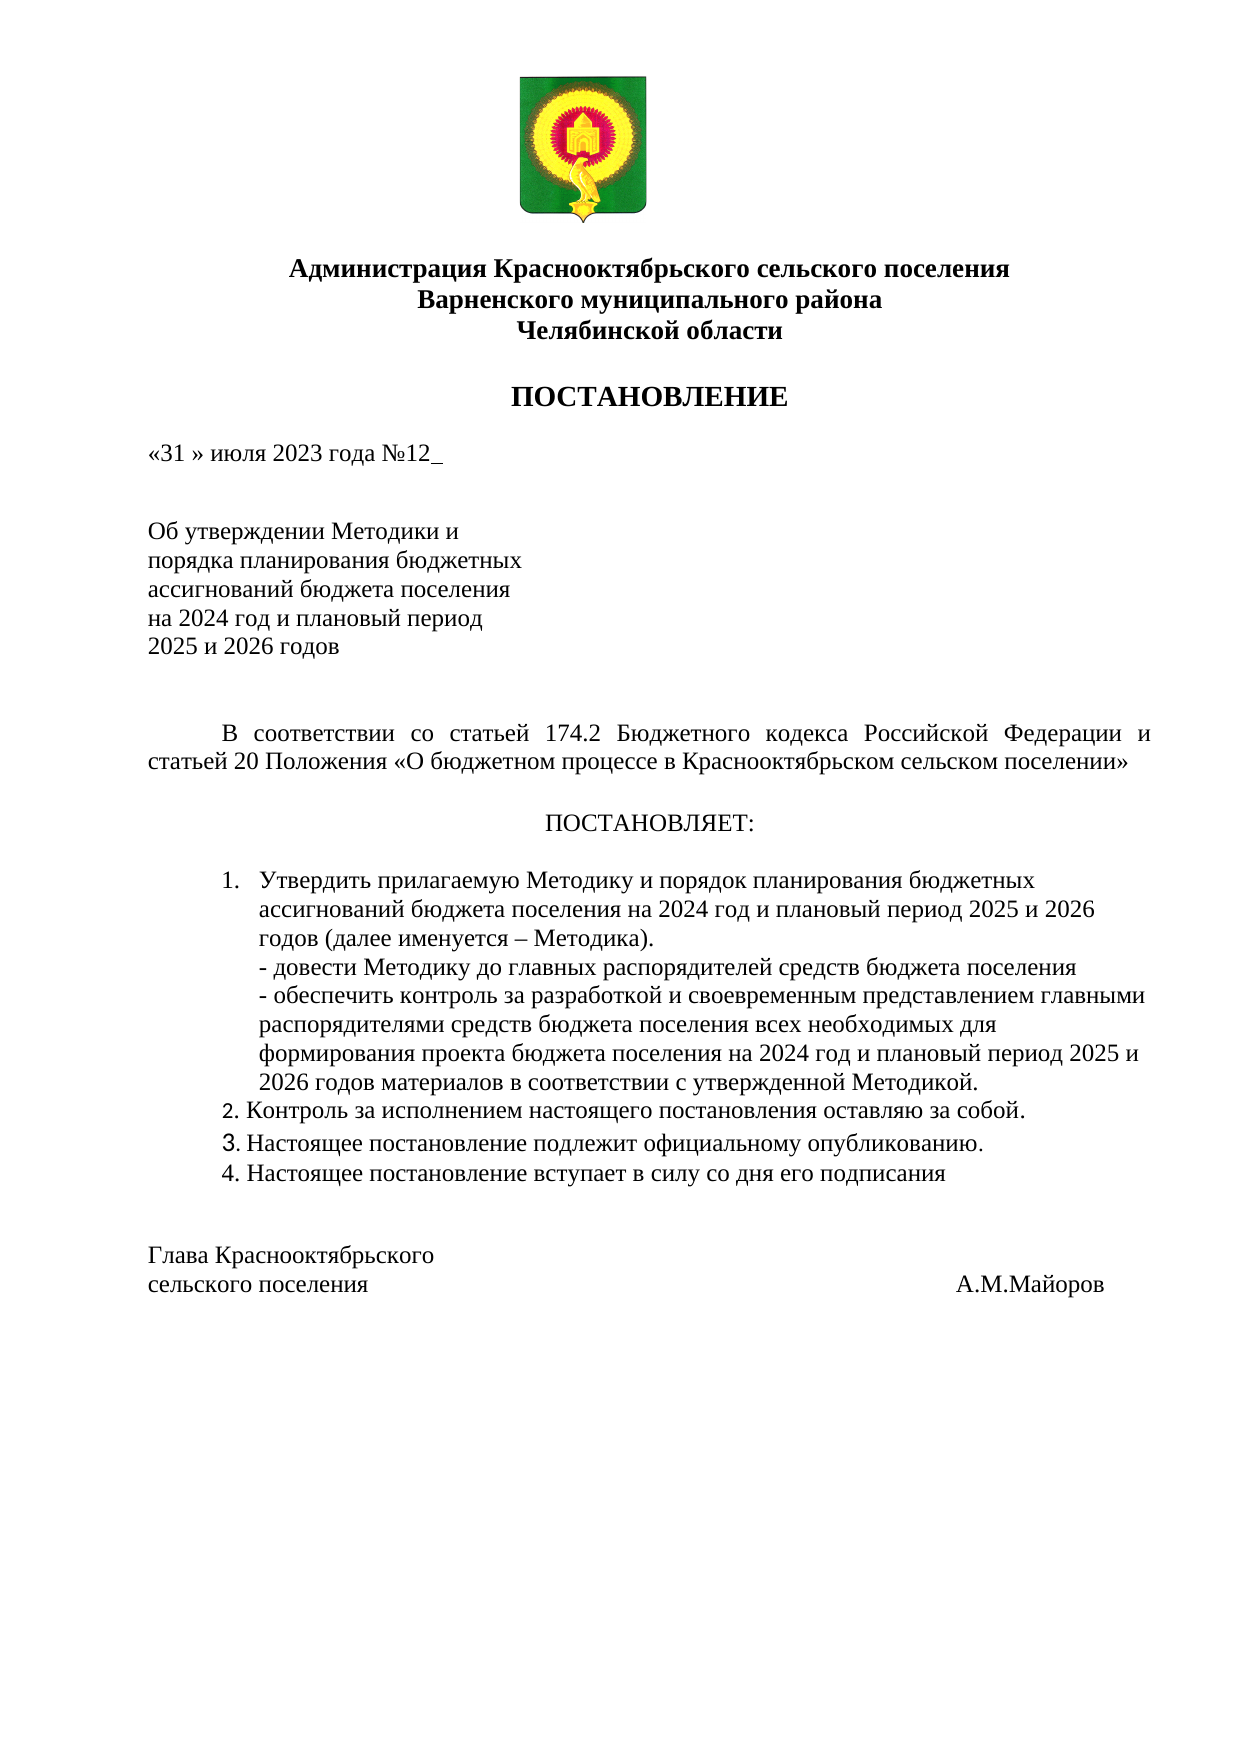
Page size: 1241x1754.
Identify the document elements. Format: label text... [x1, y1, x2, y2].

text ПОСТАНОВЛЕНИЕ [148, 379, 1152, 412]
list Утвердить прилагаемую Методику и порядок планирования бюджетных ассигнований бюджета поселения на 2024 год и плановый период 2025 и 2026 годов (далее именуется – Методика). [221, 866, 1152, 952]
text 2. Контроль за исполнением настоящего постановления оставляю за собой. [148, 1096, 1152, 1125]
text на 2024 год и плановый период [148, 603, 1152, 631]
text Челябинской области [148, 314, 1152, 346]
text Глава Краснооктябрьского [148, 1240, 1152, 1269]
text Варненского муниципального района [148, 283, 1152, 314]
text 3. Настоящее постановление подлежит официальному опубликованию. [148, 1125, 1152, 1158]
text ПОСТАНОВЛЯЕТ: [148, 808, 1152, 837]
text «31 » июля 2023 года №12 [148, 438, 1152, 466]
picture [519, 75, 647, 223]
text Администрация Краснооктябрьского сельского поселения [148, 252, 1152, 283]
text - обеспечить контроль за разработкой и своевременным представлением главными распорядителями средств бюджета поселения всех необходимых для формирования проекта бюджета поселения на 2024 год и плановый период 2025 и 2026 годов материалов в соответствии с утвержденной Методикой. [259, 981, 1152, 1096]
text ассигнований бюджета поселения [148, 574, 1152, 603]
text 2025 и 2026 годов [148, 631, 1152, 660]
text 4. Настоящее постановление вступает в силу со дня его подписания [148, 1158, 1152, 1186]
text В соответствии со статьей 174.2 Бюджетного кодекса Российской Федерации и статьей 20 Положения «О бюджетном процессе в Краснооктябрьском сельском поселении» [148, 718, 1152, 775]
text - довести Методику до главных распорядителей средств бюджета поселения [259, 952, 1152, 981]
text порядка планирования бюджетных [148, 545, 1152, 574]
text Об утверждении Методики и [148, 516, 1152, 545]
text сельского поселения А.М.Майоров [148, 1269, 1152, 1298]
